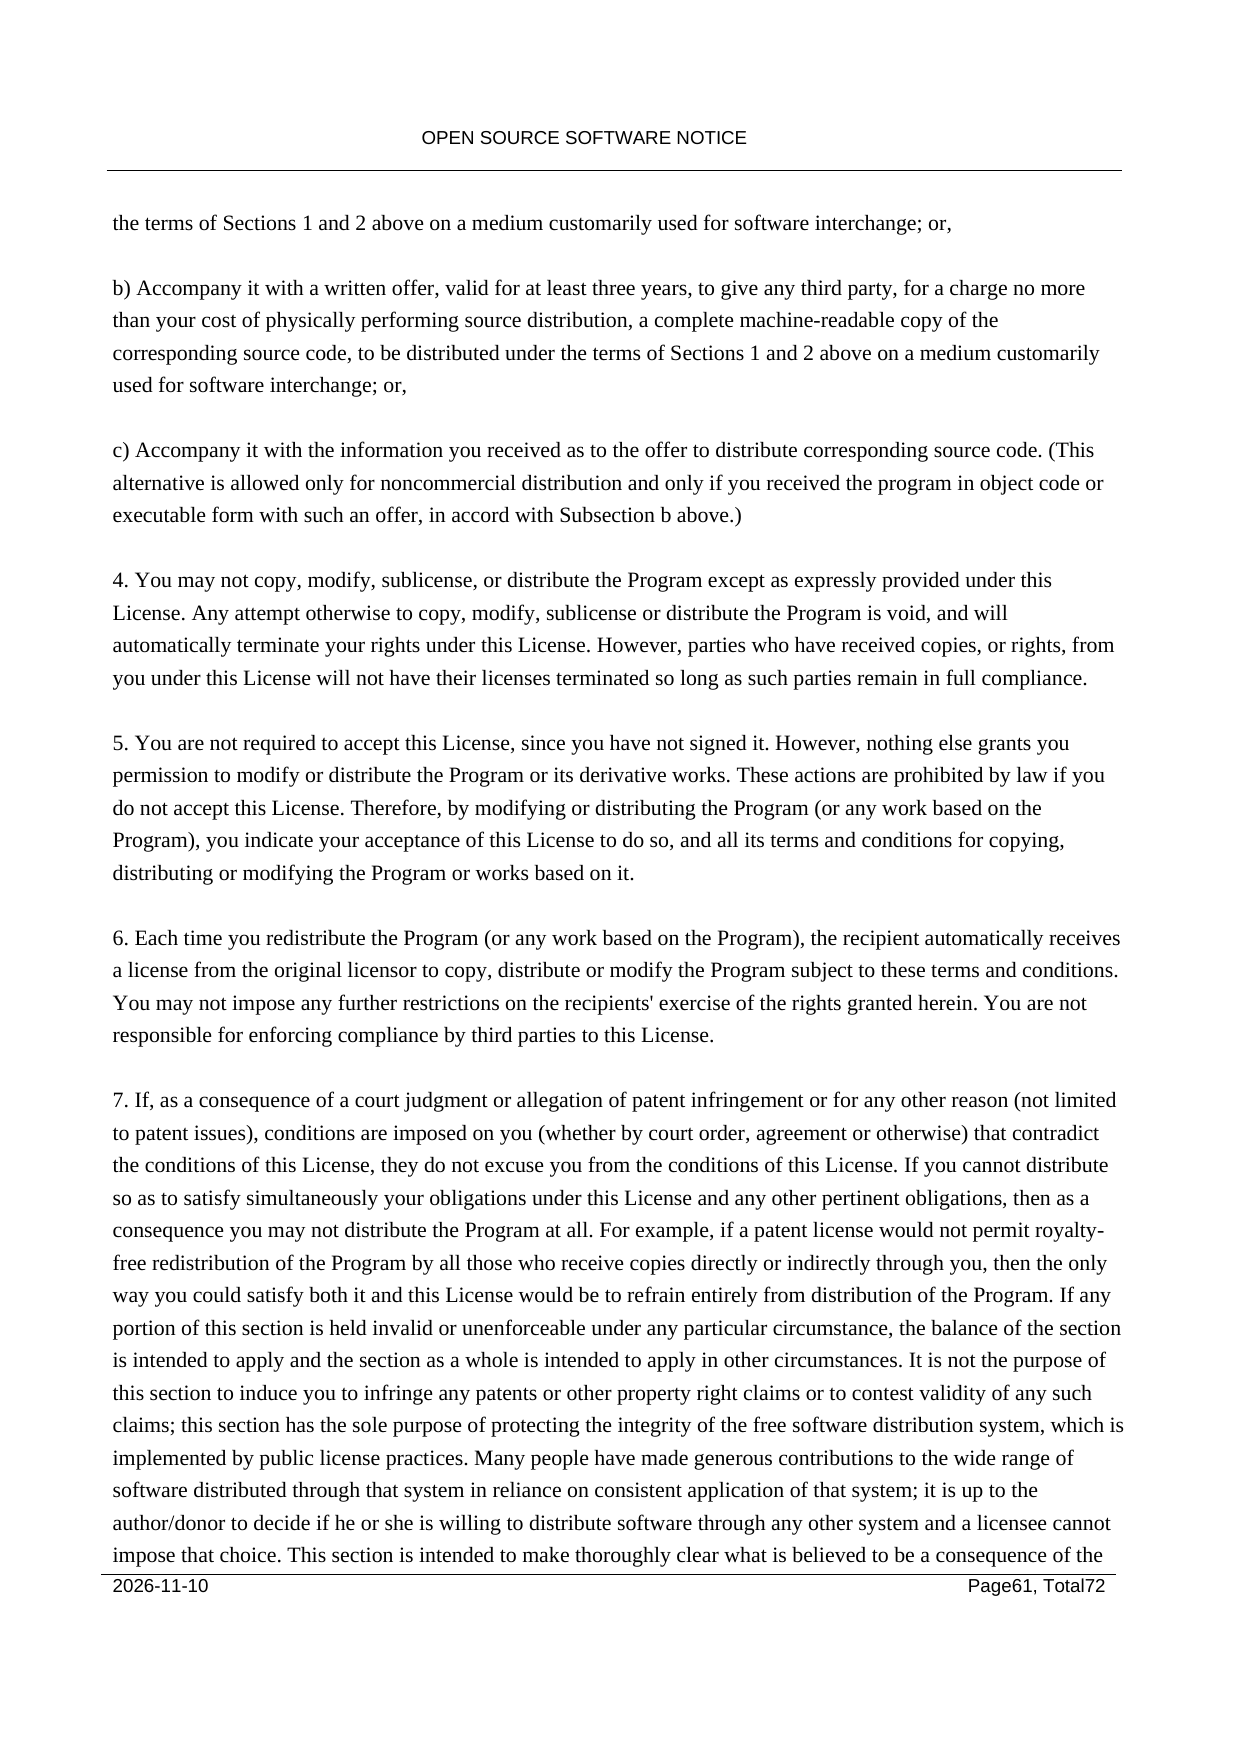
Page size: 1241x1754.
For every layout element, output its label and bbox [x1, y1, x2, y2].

text [112, 206, 1128, 1571]
